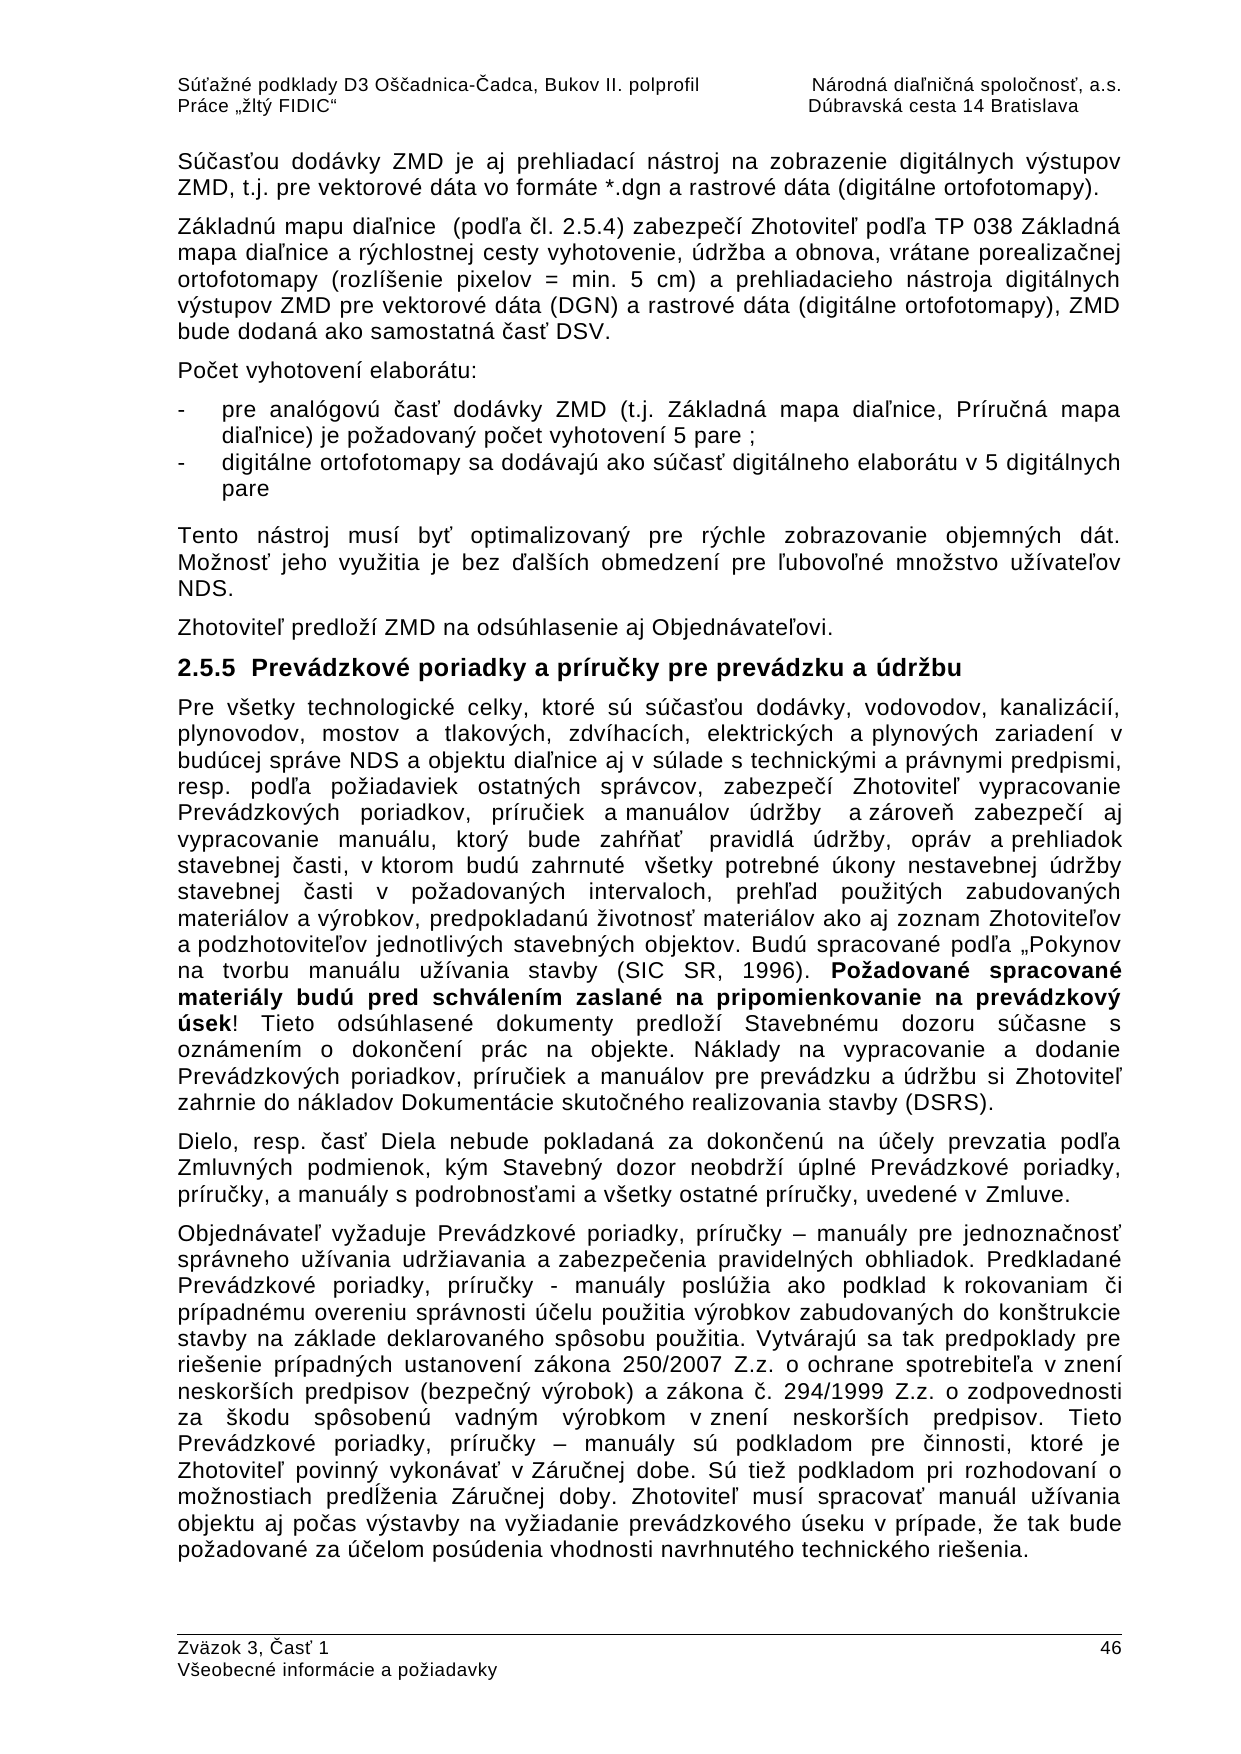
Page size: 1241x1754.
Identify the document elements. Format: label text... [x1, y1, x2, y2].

subtitle 2.5.5 Prevádzkové poriadky a príručky pre prevádzku a údržbu [177, 653, 1122, 681]
text Základnú mapu diaľnice (podľa čl. 2.5.4) zabezpečí Zhotoviteľ podľa TP 038 Základná mapa diaľnice a rýchlostnej cesty vyhotovenie, údržba a obnova, vrátane porealizačnej ortofotomapy (rozlíšenie pixelov = min. 5 cm) a prehliadacieho nástroja digitálnych výstupov ZMD pre vektorové dáta (DGN) a rastrové dáta (digitálne ortofotomapy), ZMD bude dodaná ako samostatná časť DSV. [177, 213, 1122, 344]
text Počet vyhotovení elaborátu: [177, 357, 1122, 383]
text Pre všetky technologické celky, ktoré sú súčasťou dodávky, vodovodov, kanalizácií, plynovodov, mostov a tlakových, zdvíhacích, elektrických a plynových zariadení v budúcej správe NDS a objektu diaľnice aj v súlade s technickými a právnymi predpismi, resp. podľa požiadaviek ostatných správcov, zabezpečí Zhotoviteľ vypracovanie Prevádzkových poriadkov, príručiek a manuálov údržby a zároveň zabezpečí aj vypracovanie manuálu, ktorý bude zahŕňať pravidlá údržby, opráv a prehliadok stavebnej časti, v ktorom budú zahrnuté všetky potrebné úkony nestavebnej údržby stavebnej časti v požadovaných intervaloch, prehľad použitých zabudovaných materiálov a výrobkov, predpokladanú životnosť materiálov ako aj zoznam Zhotoviteľov a podzhotoviteľov jednotlivých stavebných objektov. Budú spracované podľa „Pokynov na tvorbu manuálu užívania stavby (SIC SR, 1996). Požadované spracované materiály budú pred schválením zaslané na pripomienkovanie na prevádzkový úsek! Tieto odsúhlasené dokumenty predloží Stavebnému dozoru súčasne s oznámením o dokončení prác na objekte. Náklady na vypracovanie a dodanie Prevádzkových poriadkov, príručiek a manuálov pre prevádzku a údržbu si Zhotoviteľ zahrnie do nákladov Dokumentácie skutočného realizovania stavby (DSRS). [177, 694, 1122, 1116]
text Tento nástroj musí byť optimalizovaný pre rýchle zobrazovanie objemných dát. Možnosť jeho využitia je bez ďalších obmedzení pre ľubovoľné množstvo užívateľov NDS. [177, 522, 1122, 601]
text Dielo, resp. časť Diela nebude pokladaná za dokončenú na účely prevzatia podľa Zmluvných podmienok, kým Stavebný dozor neobdrží úplné Prevádzkové poriadky, príručky, a manuály s podrobnosťami a všetky ostatné príručky, uvedené v Zmluve. [177, 1128, 1122, 1207]
text Súčasťou dodávky ZMD je aj prehliadací nástroj na zobrazenie digitálnych výstupov ZMD, t.j. pre vektorové dáta vo formáte *.dgn a rastrové dáta (digitálne ortofotomapy). [177, 148, 1122, 200]
list pre analógovú časť dodávky ZMD (t.j. Základná mapa diaľnice, Príručná mapa diaľnice) je požadovaný počet vyhotovení 5 pare ; [177, 396, 1122, 449]
list digitálne ortofotomapy sa dodávajú ako súčasť digitálneho elaborátu v 5 digitálnych pare [177, 449, 1122, 501]
text Objednávateľ vyžaduje Prevádzkové poriadky, príručky – manuály pre jednoznačnosť správneho užívania udržiavania a zabezpečenia pravidelných obhliadok. Predkladané Prevádzkové poriadky, príručky - manuály poslúžia ako podklad k rokovaniam či prípadnému overeniu správnosti účelu použitia výrobkov zabudovaných do konštrukcie stavby na základe deklarovaného spôsobu použitia. Vytvárajú sa tak predpoklady pre riešenie prípadných ustanovení zákona 250/2007 Z.z. o ochrane spotrebiteľa v znení neskorších predpisov (bezpečný výrobok) a zákona č. 294/1999 Z.z. o zodpovednosti za škodu spôsobenú vadným výrobkom v znení neskorších predpisov. Tieto Prevádzkové poriadky, príručky – manuály sú podkladom pre činnosti, ktoré je Zhotoviteľ povinný vykonávať v Záručnej dobe. Sú tiež podkladom pri rozhodovaní o možnostiach predĺženia Záručnej doby. Zhotoviteľ musí spracovať manuál užívania objektu aj počas výstavby na vyžiadanie prevádzkového úseku v prípade, že tak bude požadované za účelom posúdenia vhodnosti navrhnutého technického riešenia. [177, 1219, 1122, 1562]
text Zhotoviteľ predloží ZMD na odsúhlasenie aj Objednávateľovi. [177, 614, 1122, 640]
